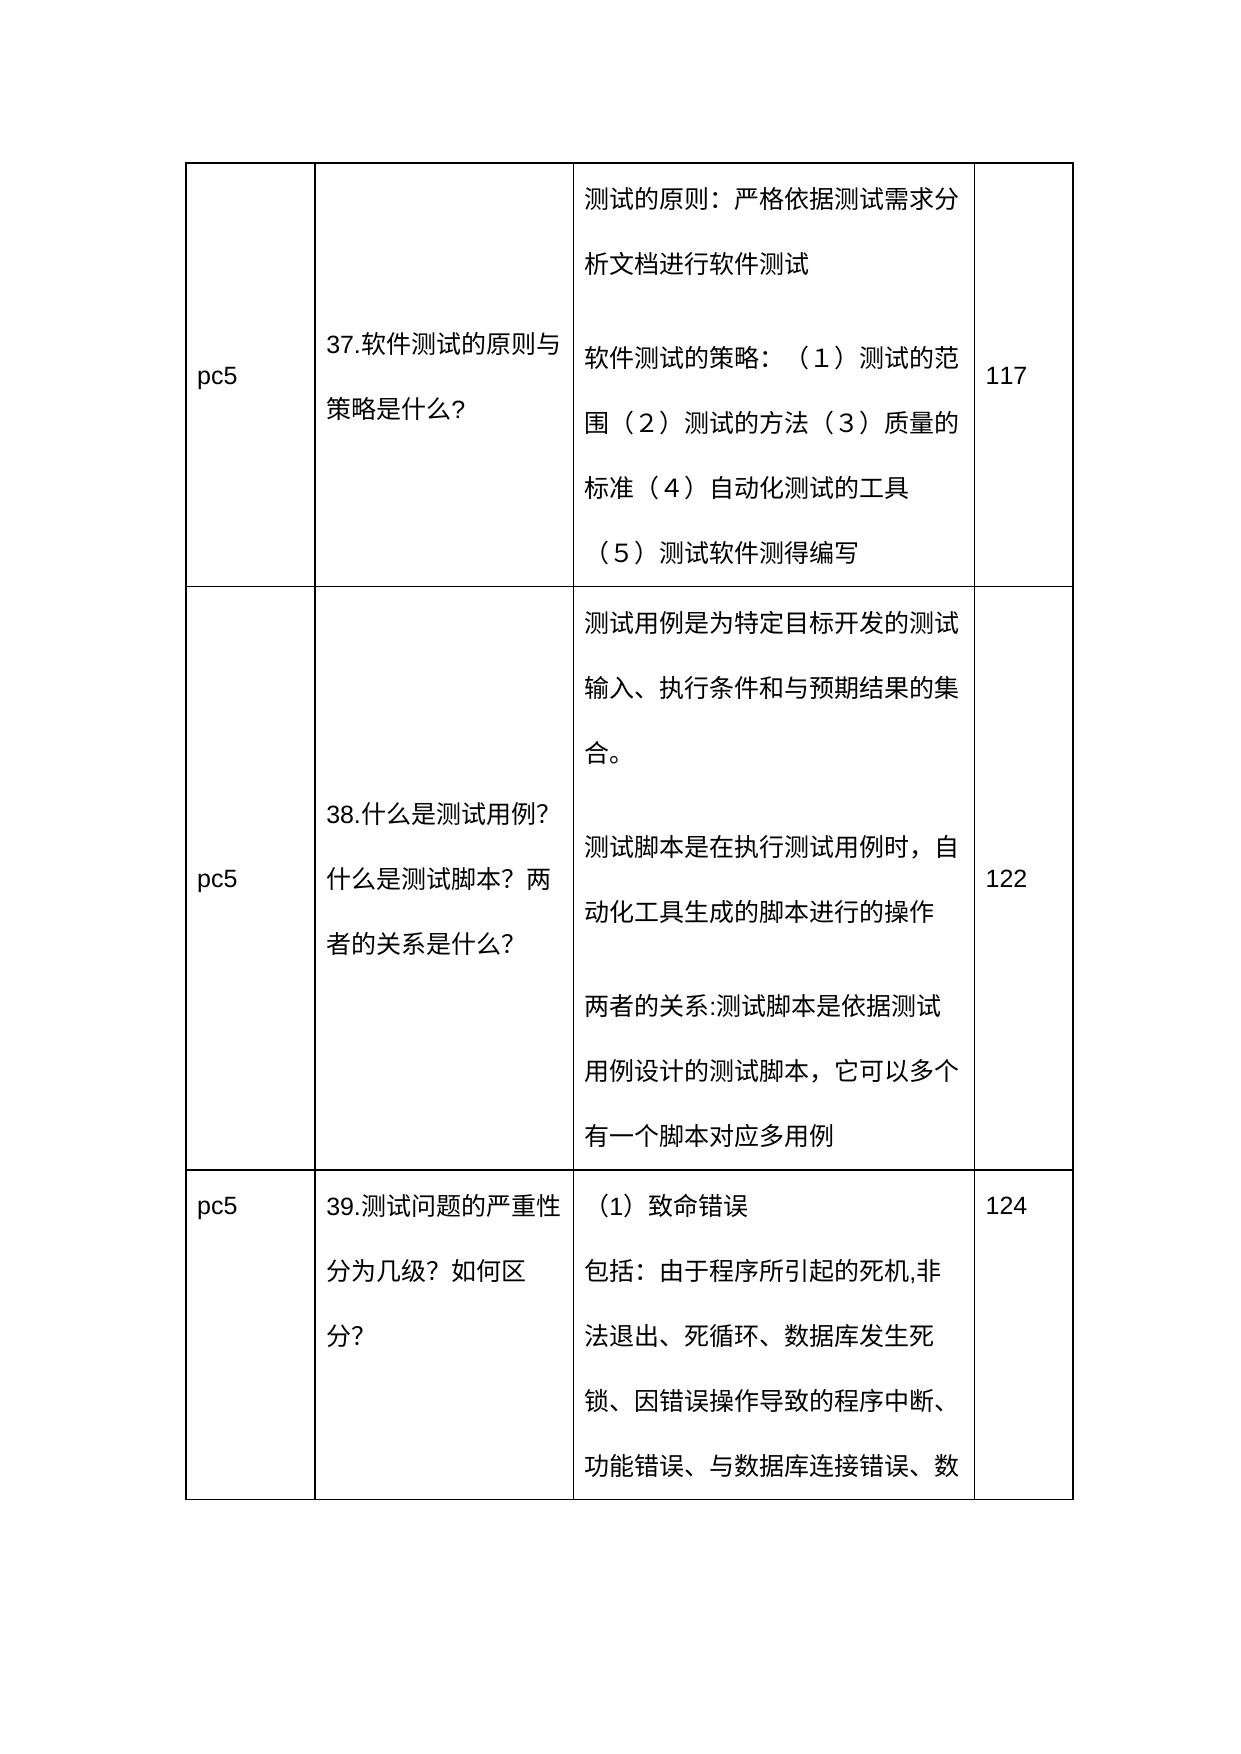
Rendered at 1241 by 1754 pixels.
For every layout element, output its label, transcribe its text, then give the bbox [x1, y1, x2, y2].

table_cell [316, 1171, 573, 1498]
table_cell pc5 [187, 164, 314, 586]
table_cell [574, 1171, 974, 1498]
table_cell 测试的原则：严格依据测试需求分析文档进行软件测试 软件测试的策略：（１）测试的范围（２）测试的方法（３）质量的标准（４）自动化测试的工具（５）测试软件测得编写 [574, 164, 974, 586]
table_cell 测试用例是为特定目标开发的测试输入、执行条件和与预期结果的集合。 测试脚本是在执行测试用例时，自动化工具生成的脚本进行的操作 两者的关系:测试脚本是依据测试用例设计的测试脚本，它可以多个有一个脚本对应多用例 [574, 587, 974, 1169]
table_cell pc5 [187, 1171, 314, 1498]
table_cell 124 [975, 1171, 1072, 1498]
table_cell 117 [975, 164, 1072, 586]
table_cell 122 [975, 587, 1072, 1169]
table_cell 38.什么是测试用例？什么是测试脚本？两者的关系是什么？ [316, 587, 573, 1169]
table_cell 37.软件测试的原则与策略是什么? [316, 164, 573, 586]
table_cell pc5 [187, 587, 314, 1169]
